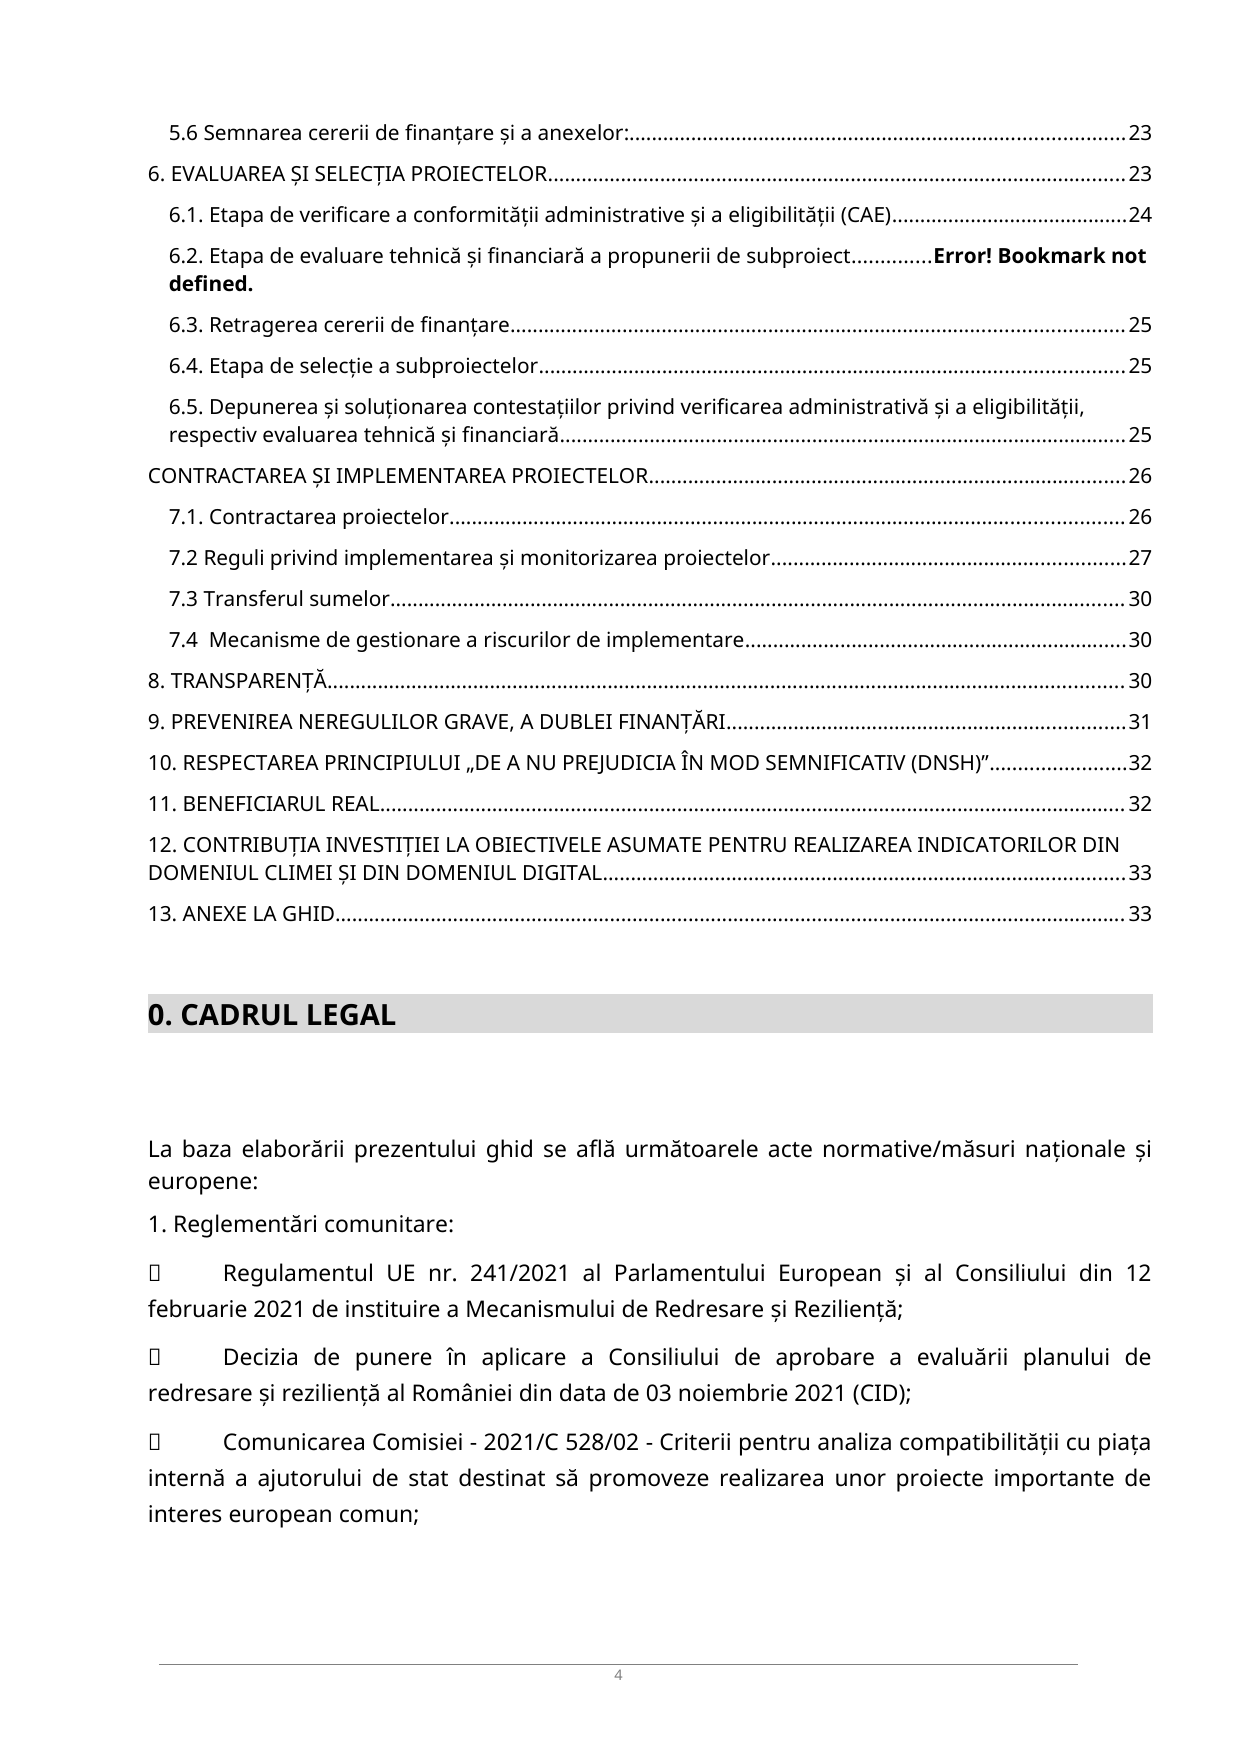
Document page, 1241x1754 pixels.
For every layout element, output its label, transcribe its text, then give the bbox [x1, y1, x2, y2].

text  Comunicarea Comisiei - 2021/C 528/02 - Criterii pentru analiza compatibilității cu piața internă a ajutorului de stat destinat să promoveze realizarea unor proiecte importante de interes european comun; [148, 1426, 1153, 1529]
subtitle 0. CADRUL LEGAL [148, 994, 1153, 1033]
text  Decizia de punere în aplicare a Consiliului de aprobare a evaluării planului de redresare și reziliență al României din data de 03 noiembrie 2021 (CID); [148, 1341, 1153, 1408]
text 1. Reglementări comunitare: [148, 1208, 1153, 1240]
text  Regulamentul UE nr. 241/2021 al Parlamentului European și al Consiliului din 12 februarie 2021 de instituire a Mecanismului de Redresare şi Reziliență; [148, 1257, 1153, 1324]
text La baza elaborării prezentului ghid se află următoarele acte normative/măsuri naționale și europene: [148, 1133, 1153, 1196]
